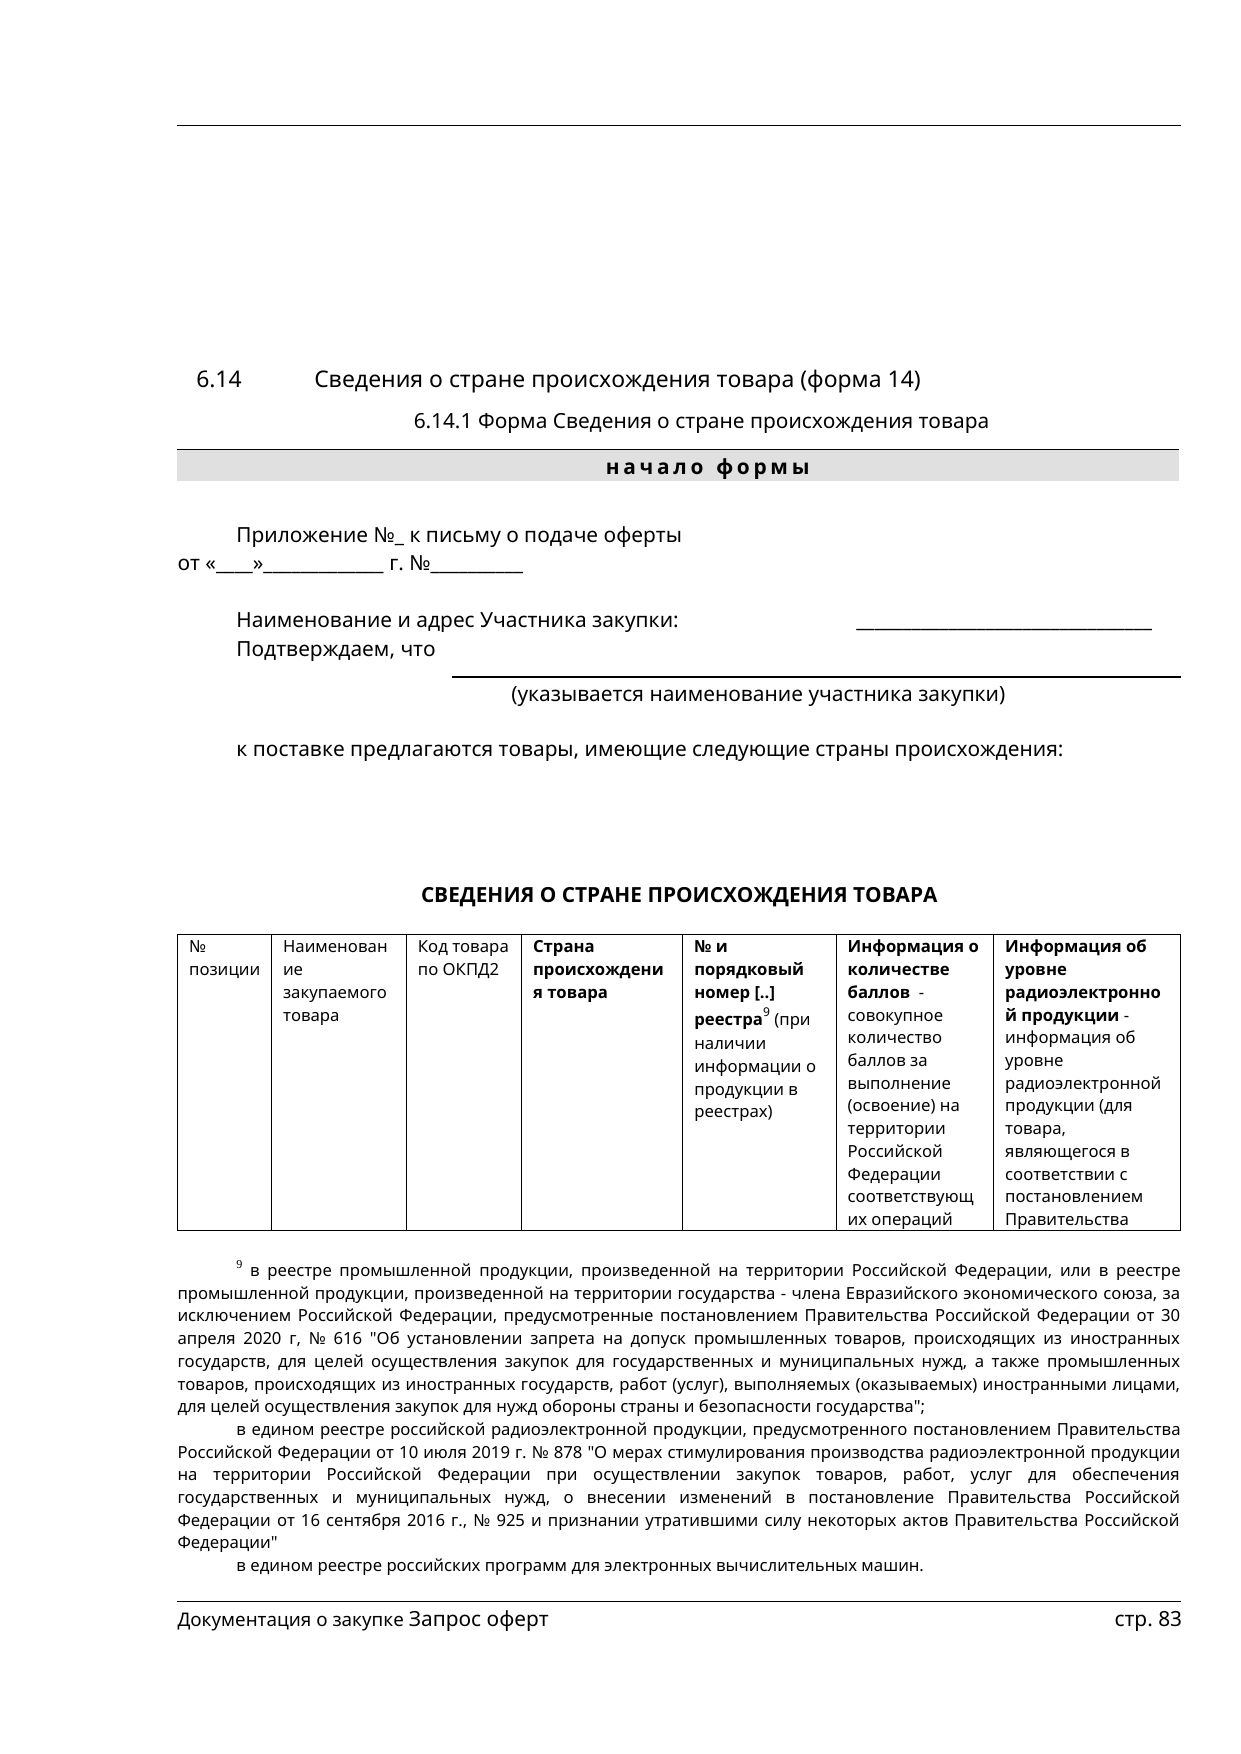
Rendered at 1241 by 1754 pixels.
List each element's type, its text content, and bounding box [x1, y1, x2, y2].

table_header Код товара по ОКПД2 [407, 935, 521, 1230]
table_header № позиции [178, 935, 271, 1230]
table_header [837, 935, 993, 1230]
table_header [272, 935, 406, 1230]
subtitle Сведения о стране происхождения товара (форма 14) [196, 363, 1181, 394]
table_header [994, 935, 1180, 1230]
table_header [522, 935, 682, 1230]
text Наименование и адрес Участника закупки: ________________________________ [177, 605, 1181, 634]
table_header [683, 935, 836, 1230]
text к поставке предлагаются товары, имеющие следующие страны происхождения: [177, 734, 1181, 763]
text СВЕДЕНИЯ О СТРАНЕ ПРОИСХОЖДЕНИЯ ТОВАРА [177, 881, 1181, 909]
text 6.14.1 Форма Сведения о стране происхождения товара [413, 407, 1181, 435]
text Подтверждаем, что [177, 634, 1181, 662]
text Приложение №_ к письму о подаче оферты от «____»_____________ г. №__________ [177, 520, 1181, 577]
text начало формы [177, 450, 1179, 481]
text (указывается наименование участника закупки) [452, 678, 1181, 708]
